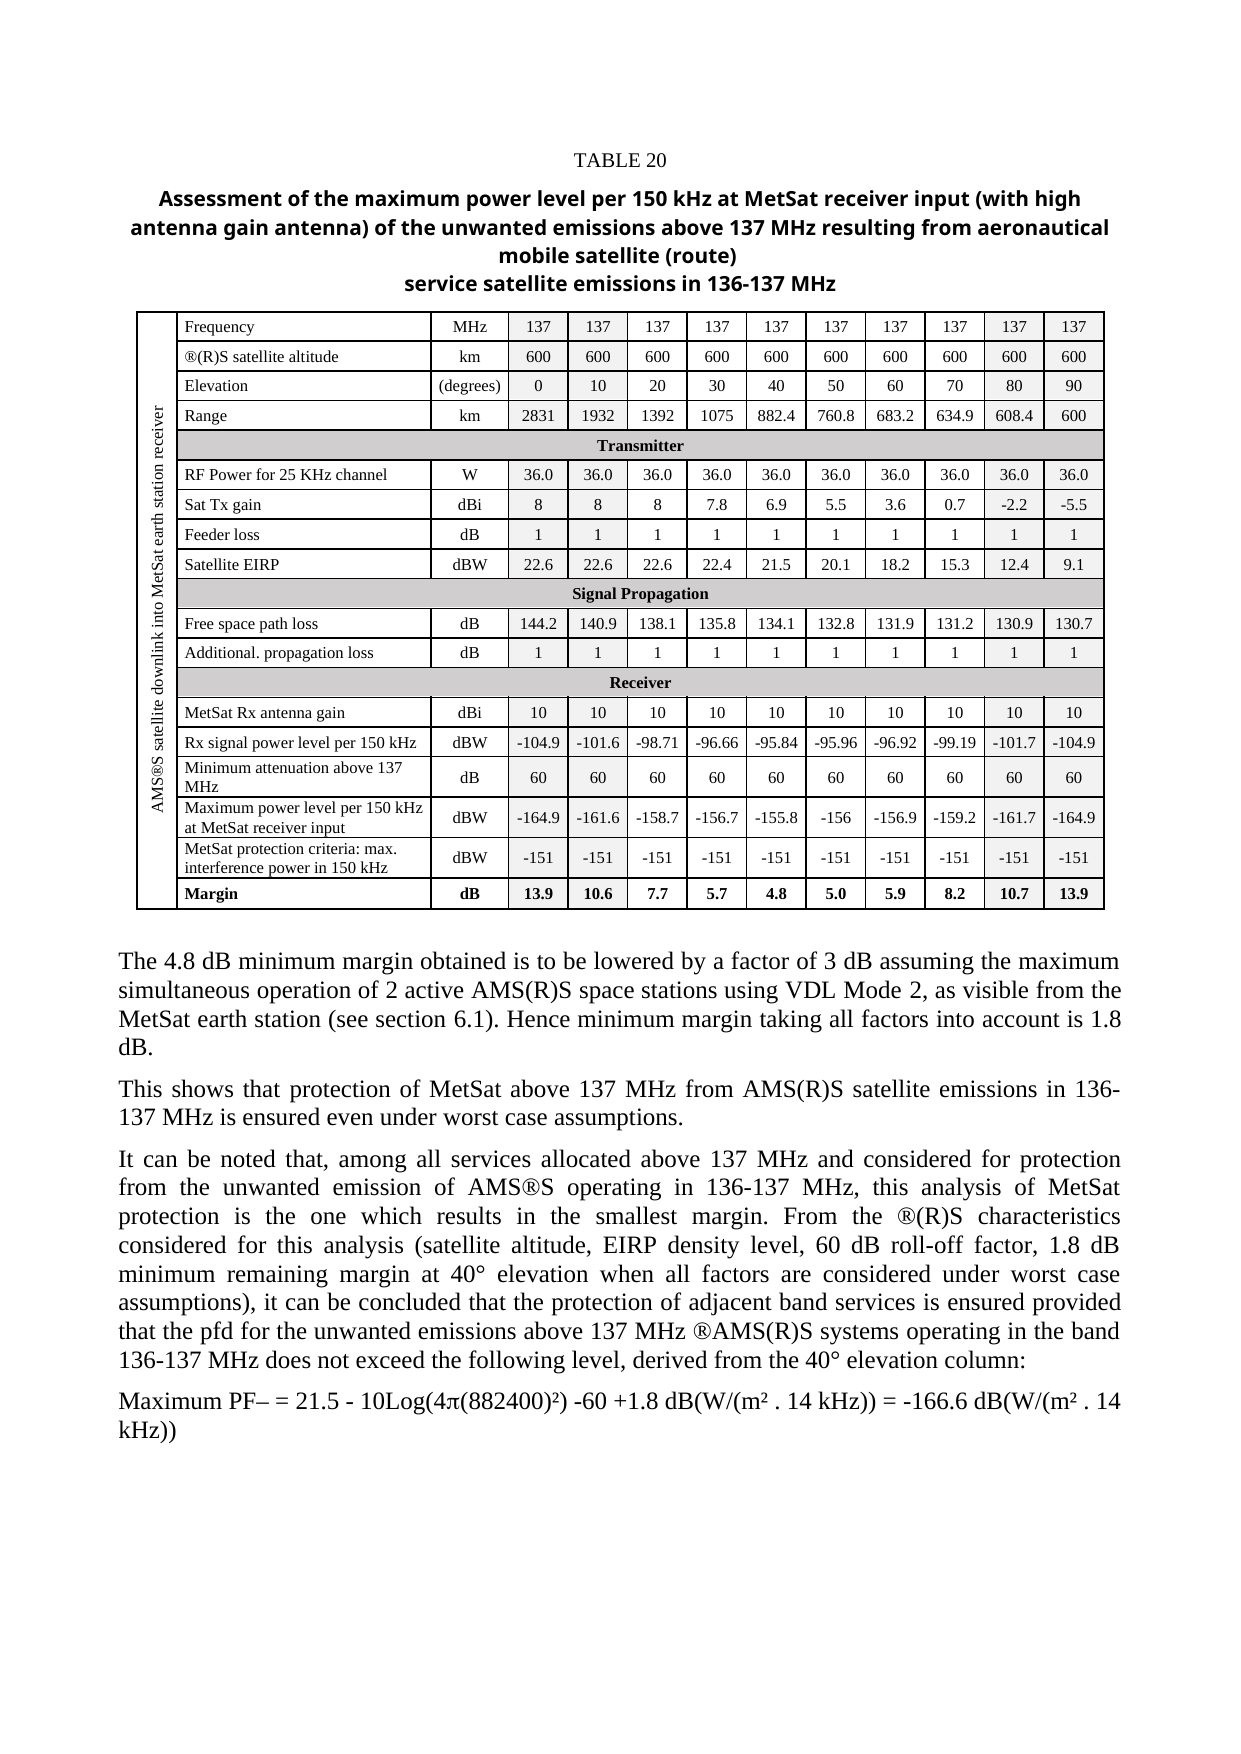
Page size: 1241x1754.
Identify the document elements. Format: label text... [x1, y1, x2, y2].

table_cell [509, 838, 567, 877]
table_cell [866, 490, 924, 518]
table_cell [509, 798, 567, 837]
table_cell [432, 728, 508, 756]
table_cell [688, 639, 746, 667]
text Maximum PF– = 21.5 - 10Log(4(882400)²) -60 +1.8 dB(W/(m² . 14 kHz)) = -166.6 dB(W/(m² . 14 kHz)) [118, 1386, 1122, 1444]
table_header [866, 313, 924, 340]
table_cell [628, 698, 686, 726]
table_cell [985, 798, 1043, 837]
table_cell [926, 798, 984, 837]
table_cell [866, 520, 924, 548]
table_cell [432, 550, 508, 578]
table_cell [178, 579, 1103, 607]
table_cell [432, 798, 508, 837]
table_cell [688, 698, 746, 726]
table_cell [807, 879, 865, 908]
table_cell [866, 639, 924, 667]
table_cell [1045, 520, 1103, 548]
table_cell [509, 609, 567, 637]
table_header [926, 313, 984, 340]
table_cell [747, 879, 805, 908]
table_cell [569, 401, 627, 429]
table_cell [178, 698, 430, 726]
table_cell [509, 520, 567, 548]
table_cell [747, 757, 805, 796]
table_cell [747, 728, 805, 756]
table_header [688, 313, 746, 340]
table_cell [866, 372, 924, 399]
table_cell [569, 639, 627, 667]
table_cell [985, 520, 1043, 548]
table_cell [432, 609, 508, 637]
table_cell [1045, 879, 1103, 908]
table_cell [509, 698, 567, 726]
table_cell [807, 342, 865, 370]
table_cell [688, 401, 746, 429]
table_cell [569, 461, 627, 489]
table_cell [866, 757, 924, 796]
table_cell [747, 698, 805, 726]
text The 4.8 dB minimum margin obtained is to be lowered by a factor of 3 dB assuming the maximum simultaneous operation of 2 active AMS(R)S space stations using VDL Mode 2, as visible from the MetSat earth station (see section 6.1). Hence minimum margin taking all factors into account is 1.8 dB. [118, 946, 1122, 1061]
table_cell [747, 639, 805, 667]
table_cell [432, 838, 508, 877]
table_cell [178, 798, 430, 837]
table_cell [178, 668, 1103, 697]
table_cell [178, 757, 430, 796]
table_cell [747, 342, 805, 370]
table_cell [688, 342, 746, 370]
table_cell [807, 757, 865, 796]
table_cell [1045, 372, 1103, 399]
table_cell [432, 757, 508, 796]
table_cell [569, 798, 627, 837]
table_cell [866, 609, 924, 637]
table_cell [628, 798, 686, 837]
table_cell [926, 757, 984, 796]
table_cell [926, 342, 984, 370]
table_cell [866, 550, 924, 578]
text This shows that protection of MetSat above 137 MHz from AMS(R)S satellite emissions in 136-137 MHz is ensured even under worst case assumptions. [118, 1074, 1122, 1131]
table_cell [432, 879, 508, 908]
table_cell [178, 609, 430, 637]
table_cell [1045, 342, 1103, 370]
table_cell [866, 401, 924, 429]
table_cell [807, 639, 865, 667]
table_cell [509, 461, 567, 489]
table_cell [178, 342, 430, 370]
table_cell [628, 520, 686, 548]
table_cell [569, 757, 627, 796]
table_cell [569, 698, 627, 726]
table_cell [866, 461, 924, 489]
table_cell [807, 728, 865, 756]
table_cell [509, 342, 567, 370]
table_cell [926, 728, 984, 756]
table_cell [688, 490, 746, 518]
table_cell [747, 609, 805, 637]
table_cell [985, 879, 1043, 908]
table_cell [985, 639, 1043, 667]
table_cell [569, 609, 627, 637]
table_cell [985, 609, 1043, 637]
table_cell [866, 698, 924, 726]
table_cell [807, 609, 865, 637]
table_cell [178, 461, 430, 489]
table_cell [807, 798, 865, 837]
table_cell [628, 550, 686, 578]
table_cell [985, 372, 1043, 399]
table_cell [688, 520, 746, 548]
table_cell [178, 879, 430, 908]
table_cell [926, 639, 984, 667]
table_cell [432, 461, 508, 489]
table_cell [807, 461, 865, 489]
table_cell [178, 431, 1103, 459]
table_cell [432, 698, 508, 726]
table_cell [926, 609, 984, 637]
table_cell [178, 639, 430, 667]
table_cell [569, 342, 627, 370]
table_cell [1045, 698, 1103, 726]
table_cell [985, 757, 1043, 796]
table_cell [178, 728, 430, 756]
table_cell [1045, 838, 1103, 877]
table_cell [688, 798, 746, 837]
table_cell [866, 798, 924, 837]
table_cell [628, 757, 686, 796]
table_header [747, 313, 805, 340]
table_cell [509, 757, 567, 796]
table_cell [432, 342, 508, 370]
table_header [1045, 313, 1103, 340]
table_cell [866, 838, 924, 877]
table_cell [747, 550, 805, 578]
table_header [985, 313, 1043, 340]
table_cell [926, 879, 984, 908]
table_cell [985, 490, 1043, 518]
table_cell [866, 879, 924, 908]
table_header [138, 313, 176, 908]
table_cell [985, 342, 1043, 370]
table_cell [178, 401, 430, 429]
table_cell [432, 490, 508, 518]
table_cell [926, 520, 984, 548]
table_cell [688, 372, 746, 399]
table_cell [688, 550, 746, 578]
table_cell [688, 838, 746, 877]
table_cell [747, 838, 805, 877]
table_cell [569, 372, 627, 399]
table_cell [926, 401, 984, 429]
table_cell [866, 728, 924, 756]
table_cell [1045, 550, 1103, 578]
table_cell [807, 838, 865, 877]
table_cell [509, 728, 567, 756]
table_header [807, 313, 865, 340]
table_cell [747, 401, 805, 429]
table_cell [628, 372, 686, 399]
text Table 20 [118, 148, 1122, 172]
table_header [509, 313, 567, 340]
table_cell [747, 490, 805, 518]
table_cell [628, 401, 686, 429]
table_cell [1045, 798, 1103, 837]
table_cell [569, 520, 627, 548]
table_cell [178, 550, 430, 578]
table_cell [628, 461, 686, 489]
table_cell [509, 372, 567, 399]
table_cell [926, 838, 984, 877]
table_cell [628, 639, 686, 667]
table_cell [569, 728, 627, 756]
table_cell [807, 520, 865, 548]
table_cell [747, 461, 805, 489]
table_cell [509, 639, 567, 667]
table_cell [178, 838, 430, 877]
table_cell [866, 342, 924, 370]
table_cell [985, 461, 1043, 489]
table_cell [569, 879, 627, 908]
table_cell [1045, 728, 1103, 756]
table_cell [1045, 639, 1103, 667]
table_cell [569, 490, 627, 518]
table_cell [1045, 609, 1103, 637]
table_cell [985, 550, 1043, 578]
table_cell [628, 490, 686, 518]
text It can be noted that, among all services allocated above 137 MHz and considered for protection from the unwanted emission of AMS®S operating in 136-137 MHz, this analysis of MetSat protection is the one which results in the smallest margin. From the ®(R)S characteristics considered for this analysis (satellite altitude, EIRP density level, 60 dB roll-off factor, 1.8 dB minimum remaining margin at 40° elevation when all factors are considered under worst case assumptions), it can be concluded that the protection of adjacent band services is ensured provided that the pfd for the unwanted emissions above 137 MHz ®AMS(R)S systems operating in the band 136-137 MHz does not exceed the following level, derived from the 40° elevation column: [118, 1144, 1122, 1374]
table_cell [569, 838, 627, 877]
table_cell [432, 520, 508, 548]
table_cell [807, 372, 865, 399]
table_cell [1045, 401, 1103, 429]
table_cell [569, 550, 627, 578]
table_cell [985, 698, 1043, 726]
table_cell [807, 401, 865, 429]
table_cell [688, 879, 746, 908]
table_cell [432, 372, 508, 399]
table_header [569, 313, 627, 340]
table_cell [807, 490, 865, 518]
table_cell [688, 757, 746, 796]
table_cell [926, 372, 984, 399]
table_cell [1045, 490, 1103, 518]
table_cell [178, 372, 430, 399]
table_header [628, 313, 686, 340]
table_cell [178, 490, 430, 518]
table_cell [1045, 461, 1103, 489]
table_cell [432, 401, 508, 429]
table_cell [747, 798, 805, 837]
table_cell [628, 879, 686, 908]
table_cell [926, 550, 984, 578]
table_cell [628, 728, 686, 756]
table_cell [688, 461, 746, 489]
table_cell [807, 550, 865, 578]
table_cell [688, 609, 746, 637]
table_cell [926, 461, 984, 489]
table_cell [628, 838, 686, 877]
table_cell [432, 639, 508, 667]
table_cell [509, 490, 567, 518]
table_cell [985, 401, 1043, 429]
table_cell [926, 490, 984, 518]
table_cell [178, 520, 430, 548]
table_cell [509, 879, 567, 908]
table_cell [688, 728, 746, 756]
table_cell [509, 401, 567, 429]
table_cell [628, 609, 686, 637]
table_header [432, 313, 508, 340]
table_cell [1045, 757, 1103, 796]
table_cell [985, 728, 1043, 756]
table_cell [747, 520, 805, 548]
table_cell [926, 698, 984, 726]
title Assessment of the maximum power level per 150 kHz at MetSat receiver input (with high antenna gain antenna) of the unwanted emissions above 137 MHz resulting from aeronautical mobile satellite (route) service satellite emissions in 136-137 MHz [118, 184, 1122, 298]
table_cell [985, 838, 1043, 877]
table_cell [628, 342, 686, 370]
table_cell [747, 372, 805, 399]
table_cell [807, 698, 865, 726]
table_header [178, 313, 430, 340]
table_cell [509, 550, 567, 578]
